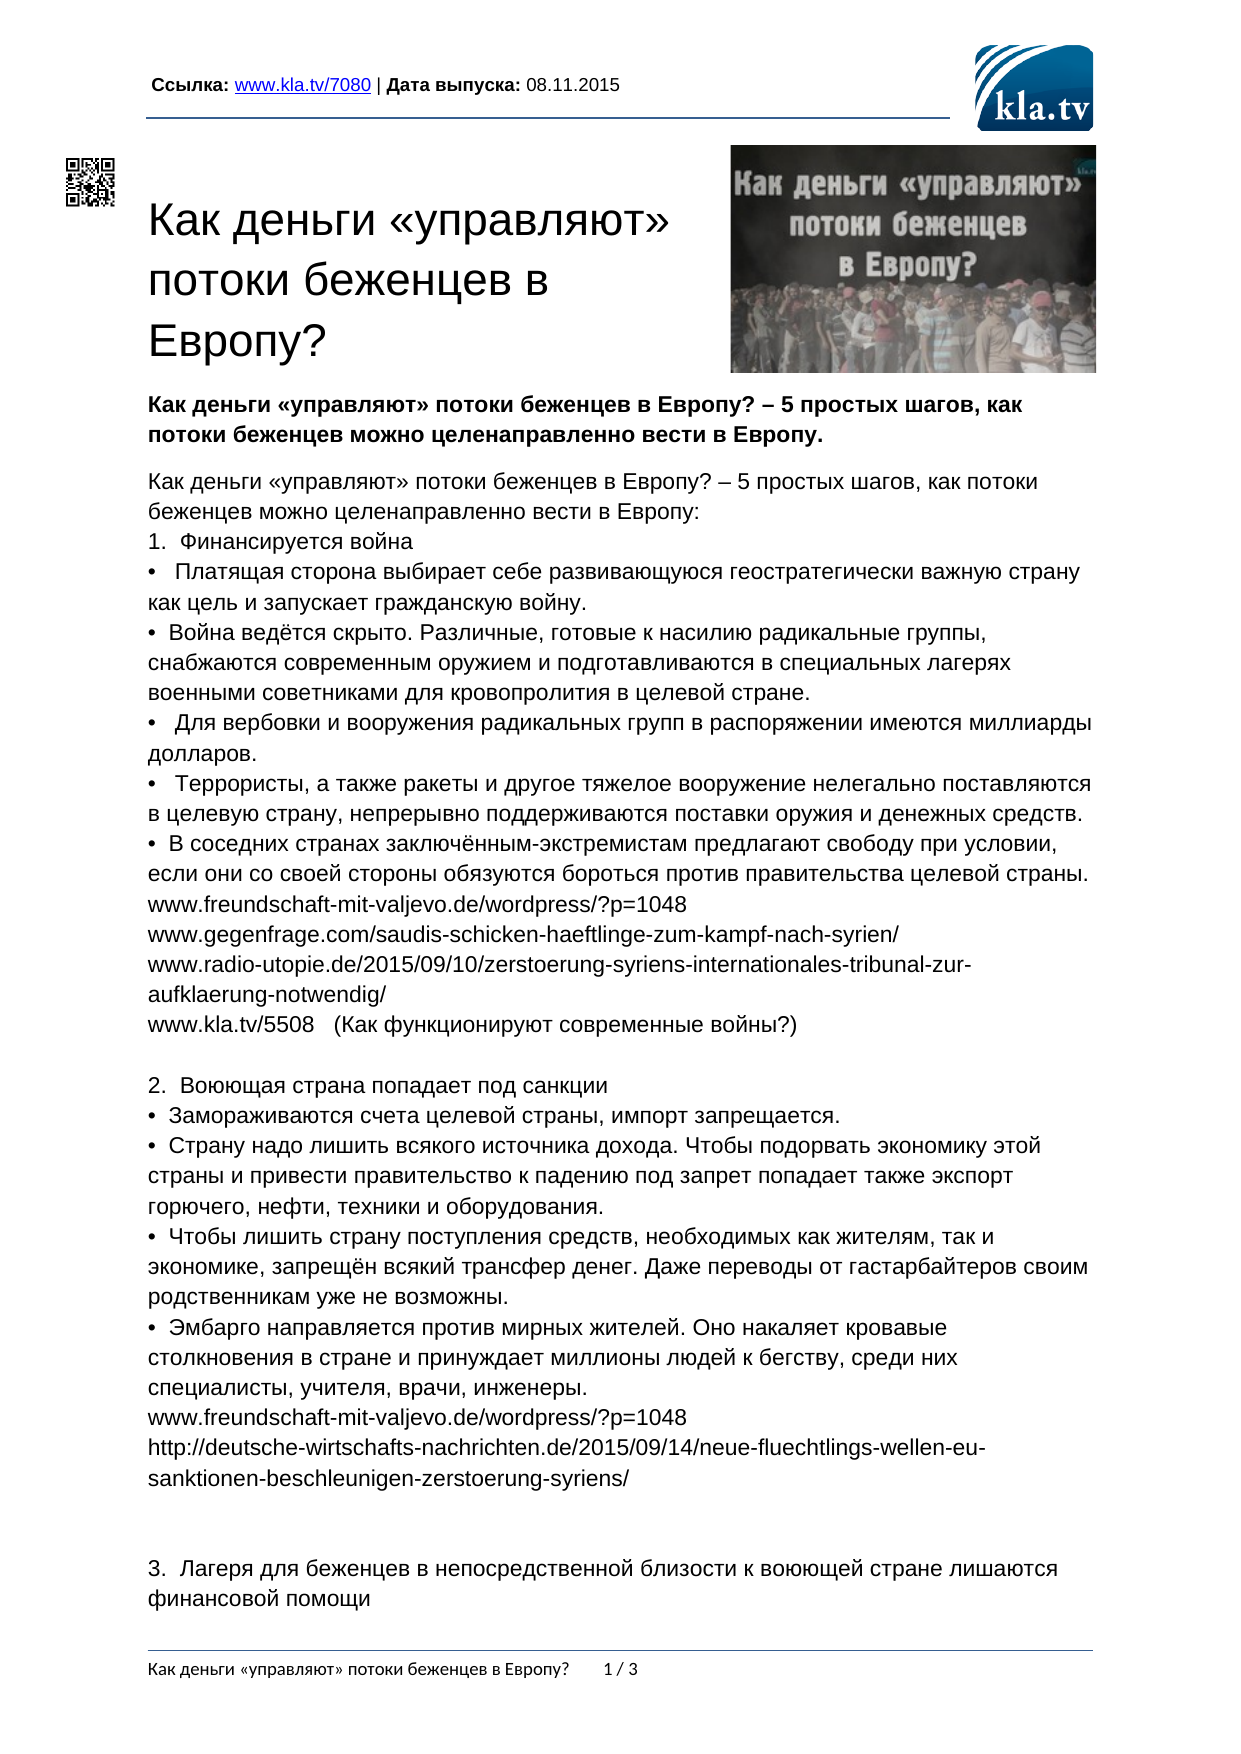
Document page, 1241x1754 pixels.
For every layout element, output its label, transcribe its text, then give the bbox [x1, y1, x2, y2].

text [148, 468, 1093, 1612]
text Как деньги «управляют» потоки беженцев в Европу? [148, 192, 1093, 366]
text Как деньги «управляют» потоки беженцев в Европу? – 5 простых шагов, как потоки беженцев можно целенаправленно вести в Европу. [148, 391, 1093, 447]
